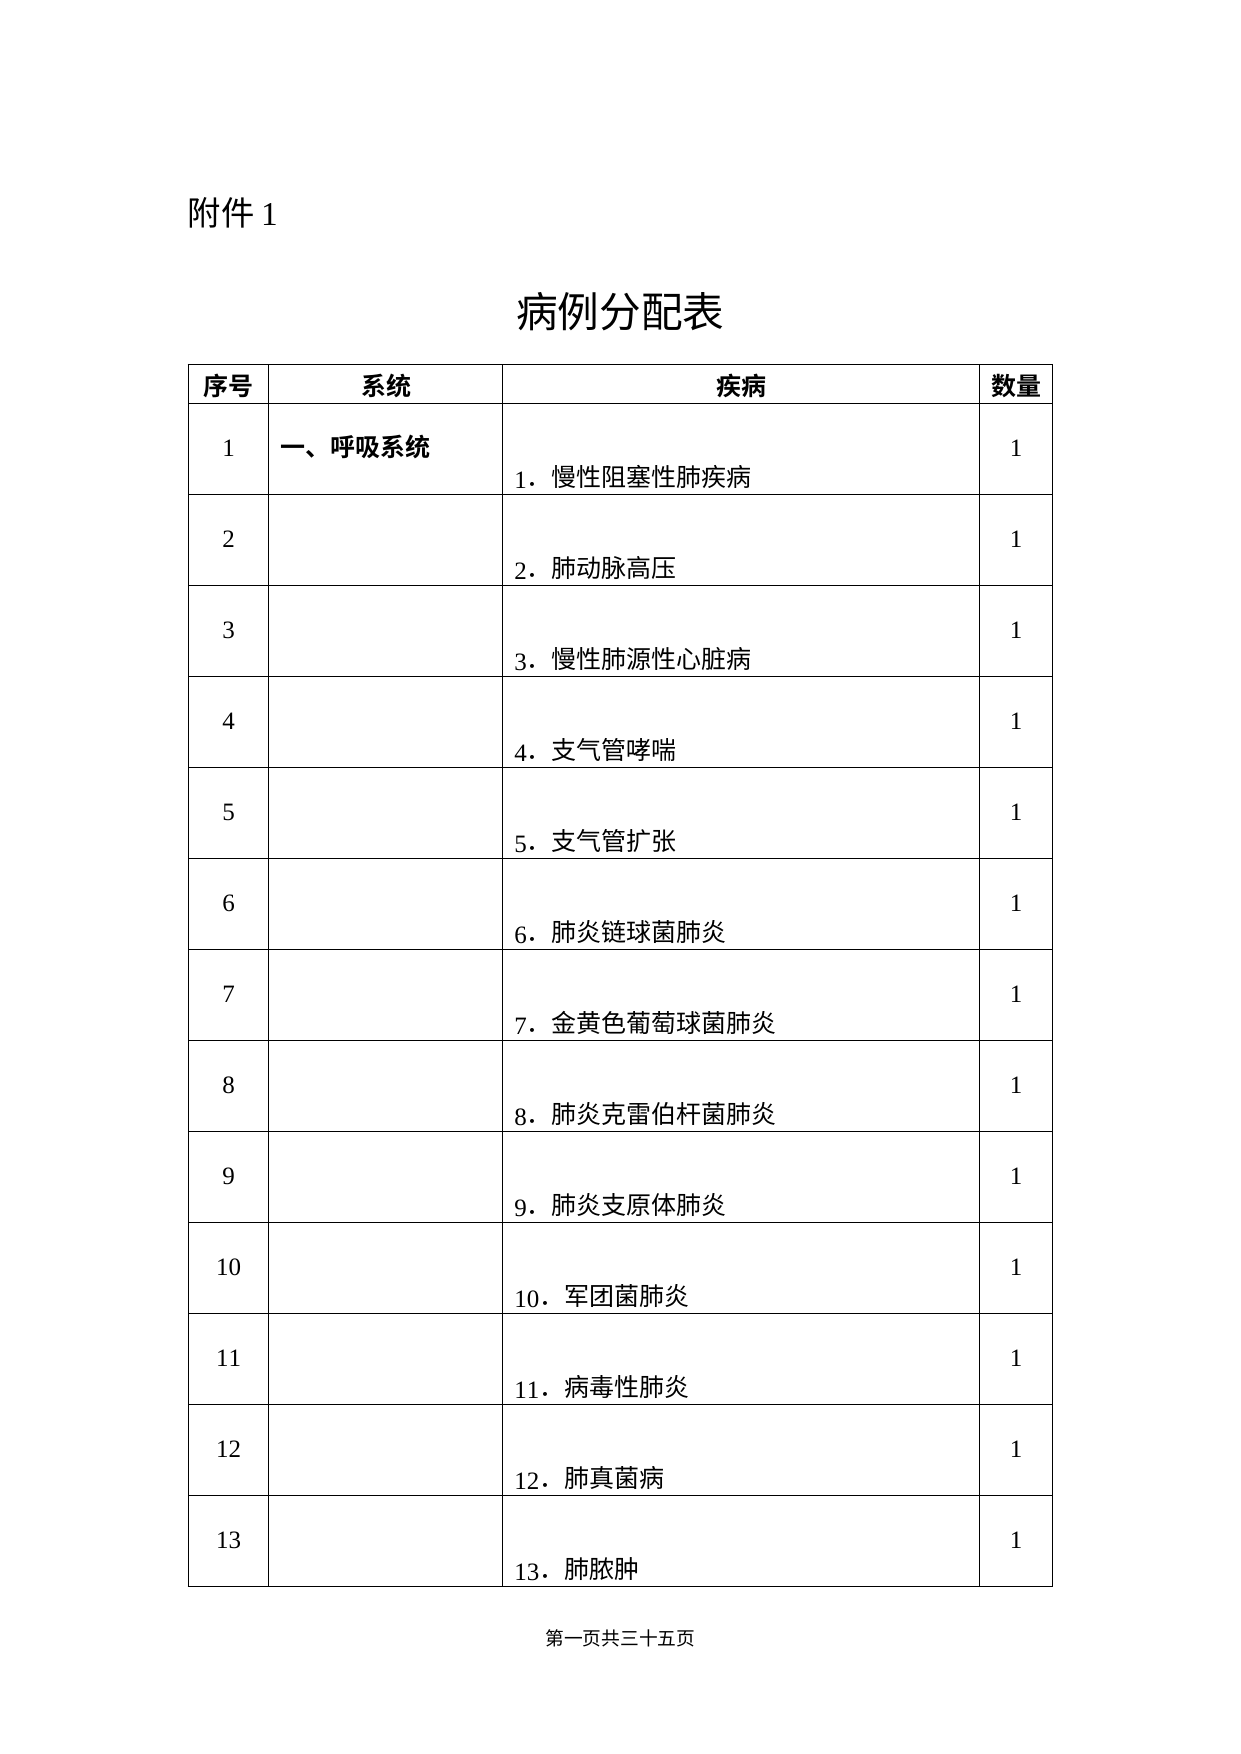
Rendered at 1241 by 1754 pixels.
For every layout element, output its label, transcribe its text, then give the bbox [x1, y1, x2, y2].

table_cell 6．肺炎链球菌肺炎 [503, 859, 979, 949]
table_cell 1 [980, 1496, 1052, 1586]
table_cell 4．支气管哮喘 [503, 677, 979, 767]
table_cell 1 [980, 404, 1052, 493]
table_cell [269, 1405, 502, 1495]
table_header 系统 [269, 365, 502, 402]
table_cell 9．肺炎支原体肺炎 [503, 1132, 979, 1222]
table_cell 1 [980, 950, 1052, 1040]
table_header 序号 [189, 365, 268, 402]
table_cell [269, 1314, 502, 1404]
table_cell 1 [980, 495, 1052, 584]
table_cell 1 [980, 859, 1052, 949]
text 附件1 [187, 187, 1053, 235]
table_cell 1 [189, 404, 268, 493]
table_cell 13．肺脓肿 [503, 1496, 979, 1586]
table_cell [269, 768, 502, 858]
table_cell 1 [980, 768, 1052, 858]
table_cell 4 [189, 677, 268, 767]
table_cell 5．支气管扩张 [503, 768, 979, 858]
table_cell 2 [189, 495, 268, 584]
table_cell 1 [980, 586, 1052, 676]
table_cell 1．慢性阻塞性肺疾病 [503, 404, 979, 493]
table_cell 11．病毒性肺炎 [503, 1314, 979, 1404]
table_cell [269, 1223, 502, 1313]
table_cell 1 [980, 1405, 1052, 1495]
table_cell 9 [189, 1132, 268, 1222]
table_header 数量 [980, 365, 1052, 402]
table_cell [269, 859, 502, 949]
table_cell 12．肺真菌病 [503, 1405, 979, 1495]
table_cell 一、呼吸系统 [269, 404, 502, 493]
table_cell 8．肺炎克雷伯杆菌肺炎 [503, 1041, 979, 1131]
table_cell 1 [980, 1041, 1052, 1131]
table_cell 7．金黄色葡萄球菌肺炎 [503, 950, 979, 1040]
table_header 疾病 [503, 365, 979, 402]
table_cell [269, 1132, 502, 1222]
table_cell 1 [980, 1132, 1052, 1222]
table_cell 8 [189, 1041, 268, 1131]
table_cell 2．肺动脉高压 [503, 495, 979, 584]
table_cell 7 [189, 950, 268, 1040]
table_cell [269, 1496, 502, 1586]
table_cell 3 [189, 586, 268, 676]
table_cell 1 [980, 1223, 1052, 1313]
table_cell [269, 950, 502, 1040]
table_cell [269, 586, 502, 676]
table_cell 3．慢性肺源性心脏病 [503, 586, 979, 676]
table_cell 6 [189, 859, 268, 949]
table_cell 11 [189, 1314, 268, 1404]
table_cell 5 [189, 768, 268, 858]
text 病例分配表 [187, 279, 1053, 340]
table_cell 12 [189, 1405, 268, 1495]
table_cell [269, 677, 502, 767]
table_cell [269, 495, 502, 584]
table_cell 1 [980, 677, 1052, 767]
table_cell [269, 1041, 502, 1131]
table_cell 1 [980, 1314, 1052, 1404]
table_cell 13 [189, 1496, 268, 1586]
table_cell 10．军团菌肺炎 [503, 1223, 979, 1313]
table_cell 10 [189, 1223, 268, 1313]
